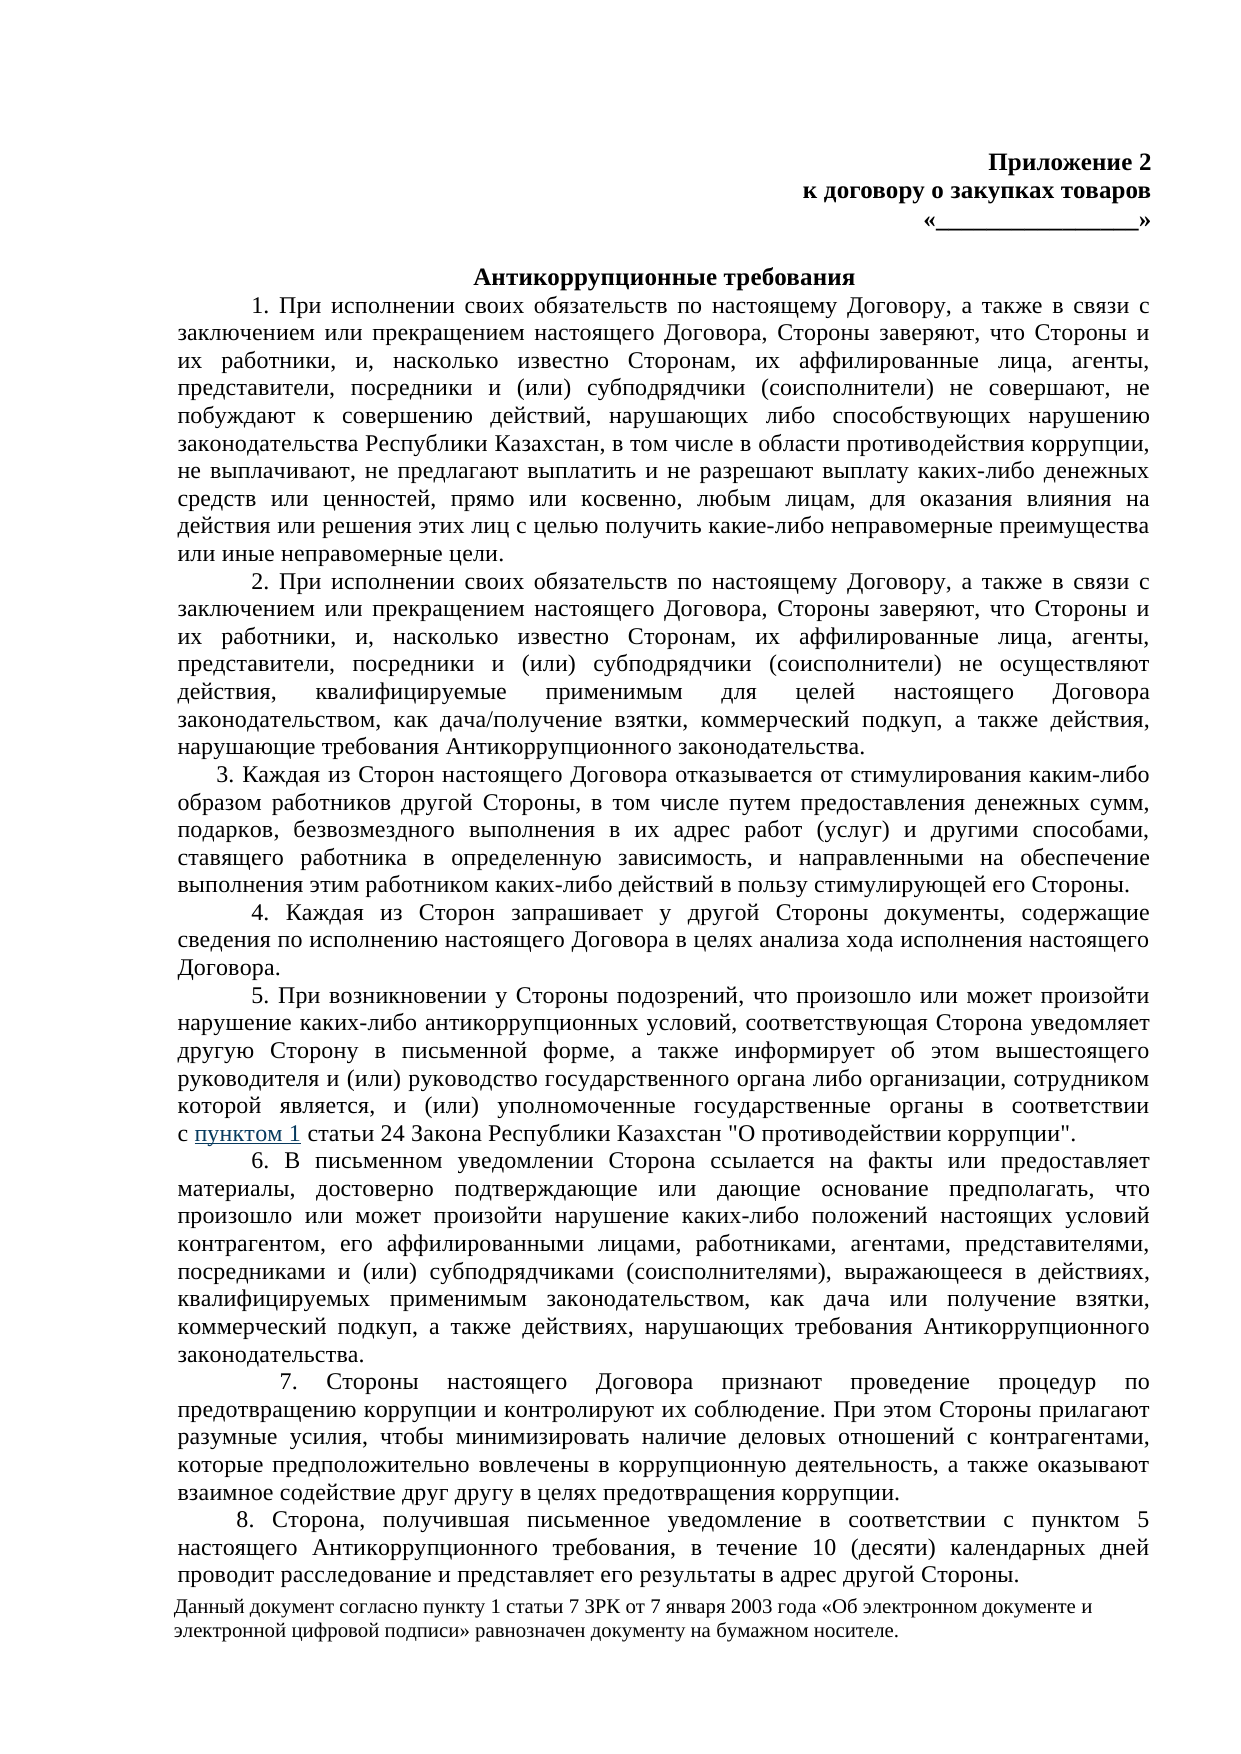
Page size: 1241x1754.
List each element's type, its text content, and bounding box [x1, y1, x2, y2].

text 2. При исполнении своих обязательств по настоящему Договору, а также в связи с заключением или прекращением настоящего Договора, Стороны заверяют, что Стороны и их работники, и, насколько известно Сторонам, их аффилированные лица, агенты, представители, посредники и (или) субподрядчики (соисполнители) не осуществляют действия, квалифицируемые применимым для целей настоящего Договора законодательством, как дача/получение взятки, коммерческий подкуп, а также действия, нарушающие требования Антикоррупционного законодательства. [177, 567, 1152, 760]
text Приложение 2 [177, 147, 1152, 176]
text 6. В письменном уведомлении Сторона ссылается на факты или предоставляет материалы, достоверно подтверждающие или дающие основание предполагать, что произошло или может произойти нарушение каких-либо положений настоящих условий контрагентом, его аффилированными лицами, работниками, агентами, представителями, посредниками и (или) субподрядчиками (соисполнителями), выражающееся в действиях, квалифицируемых применимым законодательством, как дача или получение взятки, коммерческий подкуп, а также действиях, нарушающих требования Антикоррупционного законодательства. [177, 1146, 1152, 1367]
text «________________» [177, 204, 1152, 233]
text 1. При исполнении своих обязательств по настоящему Договору, а также в связи с заключением или прекращением настоящего Договора, Стороны заверяют, что Стороны и их работники, и, насколько известно Сторонам, их аффилированные лица, агенты, представители, посредники и (или) субподрядчики (соисполнители) не совершают, не побуждают к совершению действий, нарушающих либо способствующих нарушению законодательства Республики Казахстан, в том числе в области противодействия коррупции, не выплачивают, не предлагают выплатить и не разрешают выплату каких-либо денежных средств или ценностей, прямо или косвенно, любым лицам, для оказания влияния на действия или решения этих лиц с целью получить какие-либо неправомерные преимущества или иные неправомерные цели. [177, 291, 1152, 567]
text 7. Стороны настоящего Договора признают проведение процедур по предотвращению коррупции и контролируют их соблюдение. При этом Стороны прилагают разумные усилия, чтобы минимизировать наличие деловых отношений с контрагентами, которые предположительно вовлечены в коррупционную деятельность, а также оказывают взаимное содействие друг другу в целях предотвращения коррупции. [177, 1367, 1152, 1505]
text Антикоррупционные требования [177, 262, 1152, 291]
text 4. Каждая из Сторон запрашивает у другой Стороны документы, содержащие сведения по исполнению настоящего Договора в целях анализа хода исполнения настоящего Договора. [177, 898, 1152, 981]
text к договору о закупках товаров [177, 176, 1152, 204]
text 3. Каждая из Сторон настоящего Договора отказывается от стимулирования каким-либо образом работников другой Стороны, в том числе путем предоставления денежных сумм, подарков, безвозмездного выполнения в их адрес работ (услуг) и другими способами, ставящего работника в определенную зависимость, и направленными на обеспечение выполнения этим работником каких-либо действий в пользу стимулирующей его Стороны. [177, 760, 1152, 898]
text 5. При возникновении у Стороны подозрений, что произошло или может произойти нарушение каких-либо антикоррупционных условий, соответствующая Сторона уведомляет другую Сторону в письменной форме, а также информирует об этом вышестоящего руководителя и (или) руководство государственного органа либо организации, сотрудником которой является, и (или) уполномоченные государственные органы в соответствии с пунктом 1 статьи 24 Закона Республики Казахстан "О противодействии коррупции". [177, 981, 1152, 1146]
text 8. Сторона, получившая письменное уведомление в соответствии с пунктом 5 настоящего Антикоррупционного требования, в течение 10 (десяти) календарных дней проводит расследование и представляет его результаты в адрес другой Стороны. [177, 1505, 1152, 1588]
